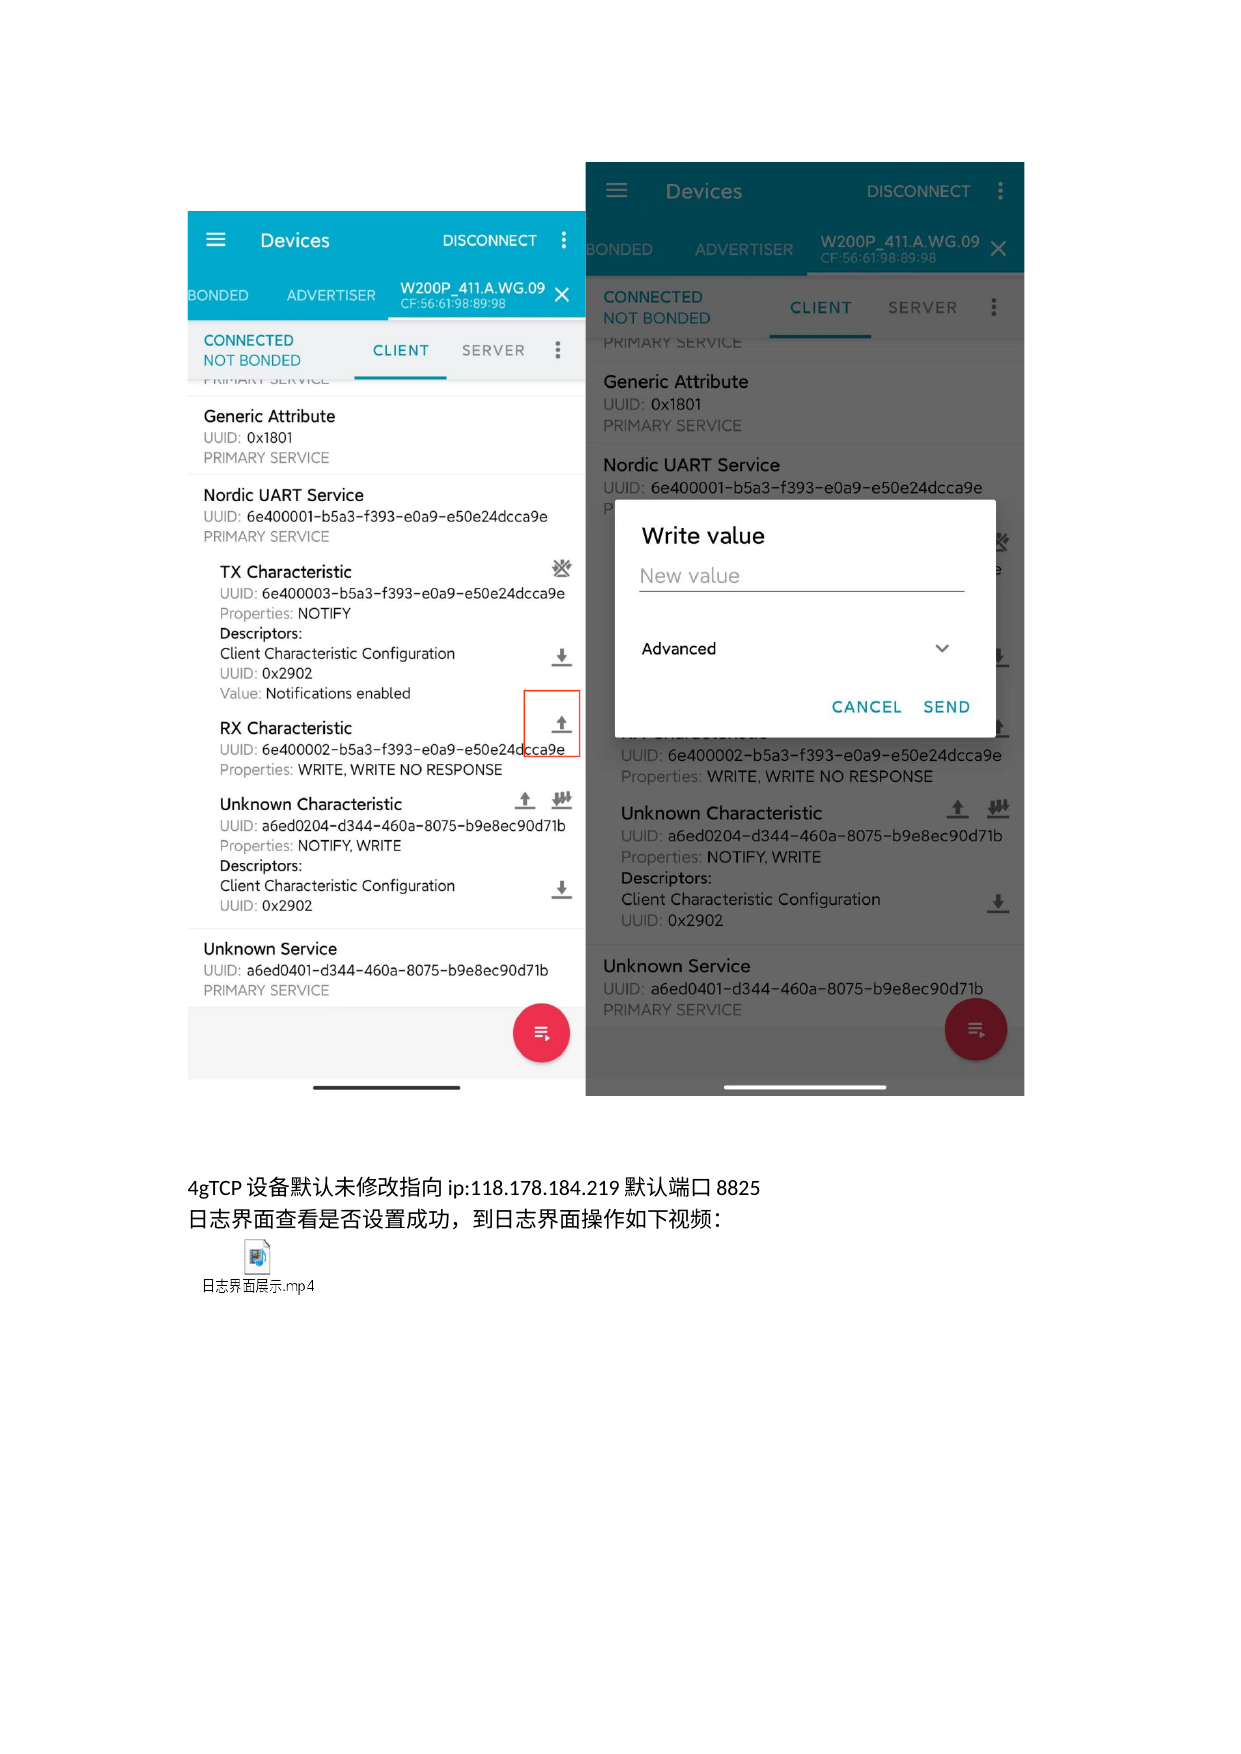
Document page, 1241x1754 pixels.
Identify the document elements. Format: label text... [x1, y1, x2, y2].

list 4gTCP设备默认未修改指向ip:118.178.184.219默认端口8825 [187, 1169, 1053, 1202]
list 日志界面查看是否设置成功，到日志界面操作如下视频： [187, 1202, 1053, 1234]
picture [187, 162, 1025, 1096]
